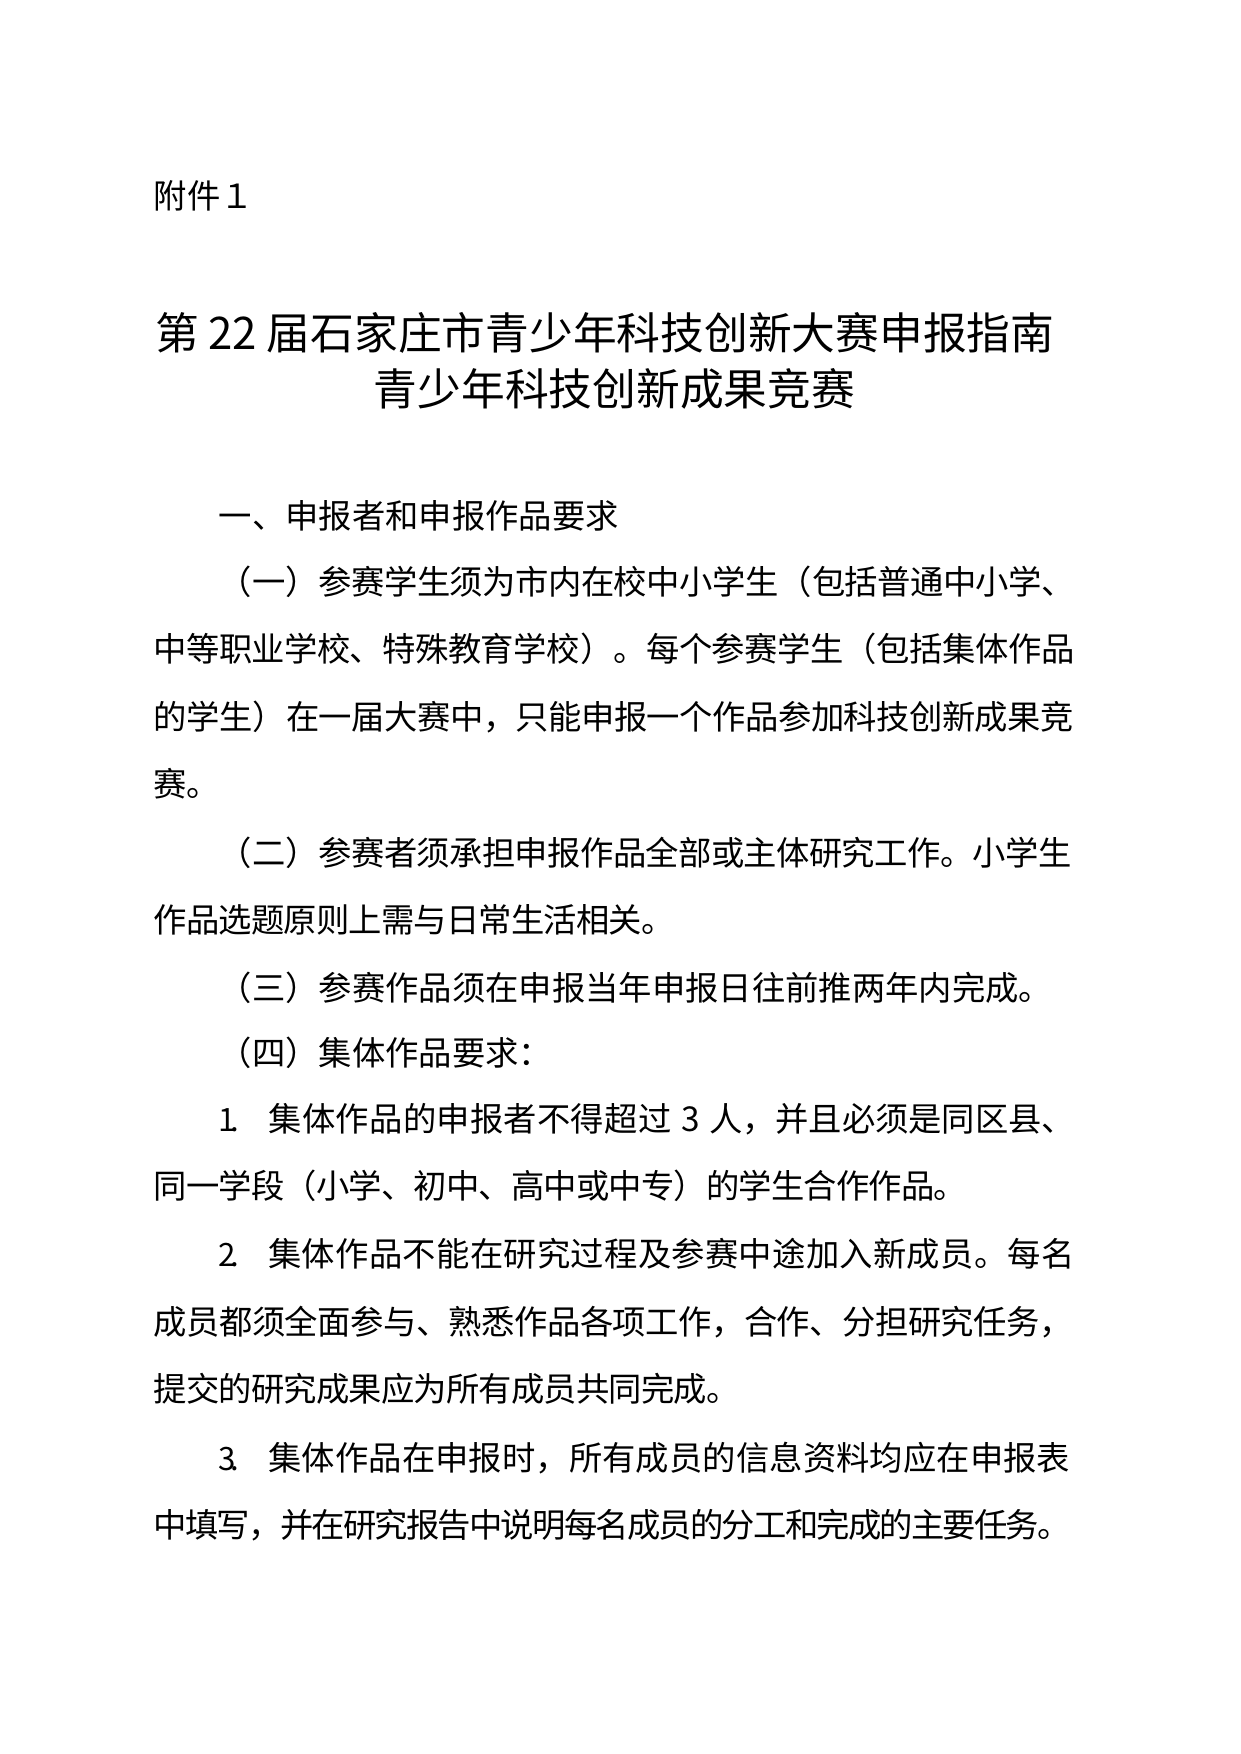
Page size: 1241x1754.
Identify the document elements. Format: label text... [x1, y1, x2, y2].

text 一、申报者和申报作品要求 [218, 490, 1128, 538]
text （一）参赛学生须为市内在校中小学生（包括普通中小学、中等职业学校、特殊教育学校）。每个参赛学生（包括集体作品的学生）在一届大赛中，只能申报一个作品参加科技创新成果竞赛。 [153, 555, 1075, 806]
subtitle 第 22 届石家庄市青少年科技创新大赛申报指南 [155, 293, 1128, 363]
list 集体作品不能在研究过程及参赛中途加入新成员。每名成员都须全面参与、熟悉作品各项工作，合作、分担研究任务， 提交的研究成果应为所有成员共同完成。 [153, 1228, 1075, 1411]
text （三）参赛作品须在申报当年申报日往前推两年内完成。 [218, 962, 1128, 1010]
list 集体作品的申报者不得超过 3 人，并且必须是同区县、同一学段（小学、初中、高中或中专）的学生合作作品。 [153, 1093, 1075, 1208]
text （二）参赛者须承担申报作品全部或主体研究工作。小学生作品选题原则上需与日常生活相关。 [153, 826, 1074, 942]
text （四）集体作品要求： [218, 1027, 1128, 1075]
text 青少年科技创新成果竞赛 [150, 363, 1079, 416]
list 集体作品在申报时，所有成员的信息资料均应在申报表中填写，并在研究报告中说明每名成员的分工和完成的主要任务。 [153, 1431, 1091, 1547]
text 附件１ [153, 170, 1128, 218]
